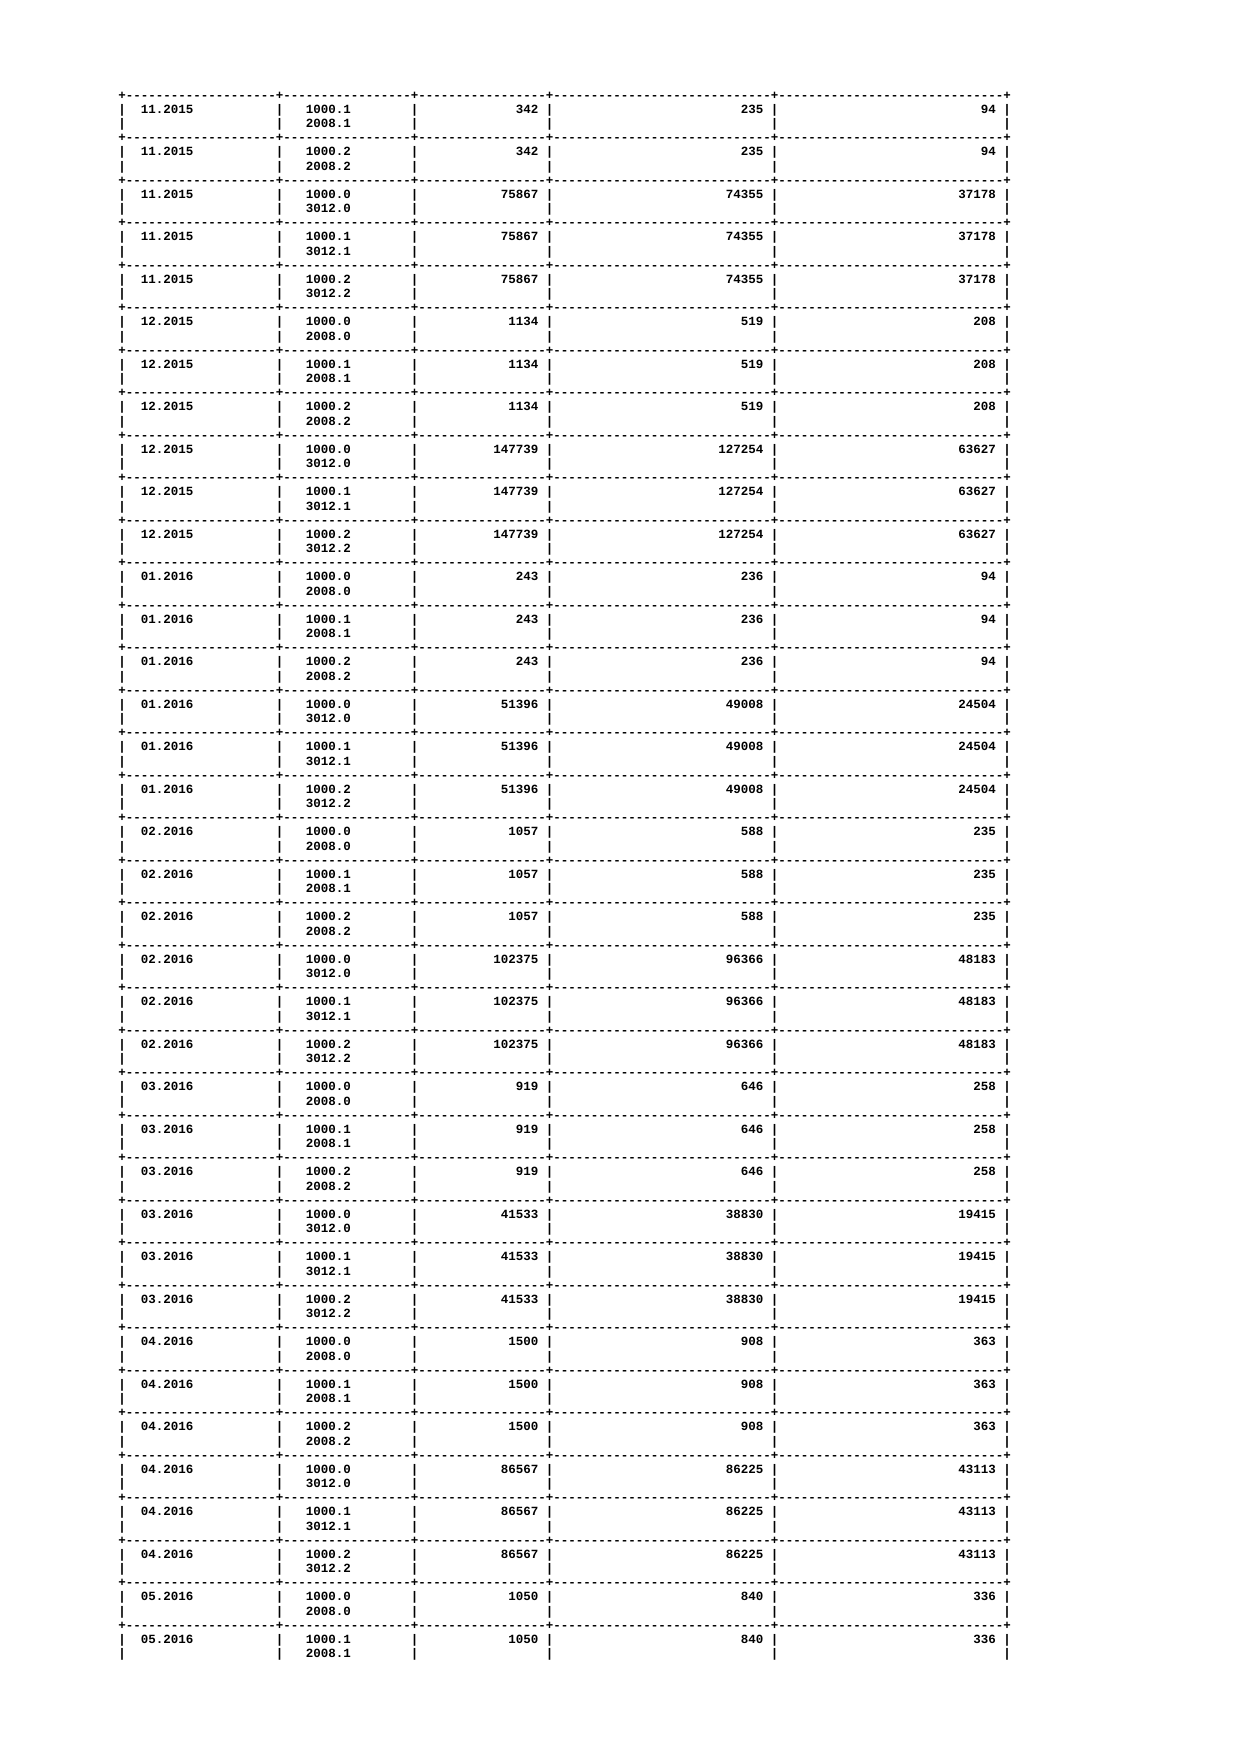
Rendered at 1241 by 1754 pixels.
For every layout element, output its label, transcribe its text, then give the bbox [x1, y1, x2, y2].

text +--------------------+-----------------+-----------------+-----------------------------+------------------------------+ [118, 811, 1122, 825]
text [118, 1576, 1122, 1590]
text | 03.2016 | 1000.0 | 919 | 646 | 258 | [118, 1080, 1122, 1094]
text | | 3012.1 | | | | [118, 1519, 1122, 1534]
text | | 3012.1 | | | | [118, 499, 1122, 514]
text | | 3012.1 | | | | [118, 1264, 1122, 1279]
text +--------------------+-----------------+-----------------+-----------------------------+------------------------------+ [118, 1491, 1122, 1505]
text | | 3012.1 | | | | [118, 244, 1122, 259]
text | | 2008.0 | | | | [118, 1604, 1122, 1619]
text | | 2008.2 | | | | [118, 669, 1122, 684]
text | 04.2016 | 1000.2 | 1500 | 908 | 363 | [118, 1420, 1122, 1434]
text +--------------------+-----------------+-----------------+-----------------------------+------------------------------+ [118, 641, 1122, 655]
text | | 3012.0 | | | | [118, 457, 1122, 471]
text +--------------------+-----------------+-----------------+-----------------------------+------------------------------+ [118, 216, 1122, 230]
text +--------------------+-----------------+-----------------+-----------------------------+------------------------------+ [118, 939, 1122, 953]
text +--------------------+-----------------+-----------------+-----------------------------+------------------------------+ [118, 1279, 1122, 1293]
text +--------------------+-----------------+-----------------+-----------------------------+------------------------------+ [118, 599, 1122, 613]
text | 05.2016 | 1000.0 | 1050 | 840 | 336 | [118, 1590, 1122, 1604]
text | 01.2016 | 1000.1 | 243 | 236 | 94 | [118, 613, 1122, 627]
text | | 2008.2 | | | | [118, 159, 1122, 174]
text +--------------------+-----------------+-----------------+-----------------------------+------------------------------+ [118, 1364, 1122, 1378]
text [118, 1619, 1122, 1633]
text | 04.2016 | 1000.2 | 86567 | 86225 | 43113 | [118, 1548, 1122, 1562]
text +--------------------+-----------------+-----------------+-----------------------------+------------------------------+ [118, 174, 1122, 188]
text +--------------------+-----------------+-----------------+-----------------------------+------------------------------+ [118, 1024, 1122, 1038]
text +--------------------+-----------------+-----------------+-----------------------------+------------------------------+ [118, 259, 1122, 273]
text | 04.2016 | 1000.1 | 1500 | 908 | 363 | [118, 1378, 1122, 1392]
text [118, 131, 1122, 145]
text | 11.2015 | 1000.1 | 75867 | 74355 | 37178 | [118, 230, 1122, 244]
text | 11.2015 | 1000.0 | 75867 | 74355 | 37178 | [118, 188, 1122, 202]
text | 01.2016 | 1000.0 | 243 | 236 | 94 | [118, 570, 1122, 584]
text +--------------------+-----------------+-----------------+-----------------------------+------------------------------+ [118, 514, 1122, 528]
text | 02.2016 | 1000.0 | 102375 | 96366 | 48183 | [118, 953, 1122, 967]
text +--------------------+-----------------+-----------------+-----------------------------+------------------------------+ [118, 1236, 1122, 1250]
text | 12.2015 | 1000.2 | 1134 | 519 | 208 | [118, 400, 1122, 414]
text +--------------------+-----------------+-----------------+-----------------------------+------------------------------+ [118, 1194, 1122, 1208]
text | | 2008.1 | | | | [118, 1647, 1122, 1661]
text | | 2008.1 | | | | [118, 1137, 1122, 1151]
text | | 3012.0 | | | | [118, 712, 1122, 726]
text | | 2008.2 | | | | [118, 1434, 1122, 1449]
text | | 2008.0 | | | | [118, 839, 1122, 854]
text | | 3012.0 | | | | [118, 967, 1122, 981]
text | 01.2016 | 1000.2 | 51396 | 49008 | 24504 | [118, 783, 1122, 797]
text | 04.2016 | 1000.0 | 1500 | 908 | 363 | [118, 1335, 1122, 1349]
text +--------------------+-----------------+-----------------+-----------------------------+------------------------------+ [118, 854, 1122, 868]
text | 02.2016 | 1000.1 | 102375 | 96366 | 48183 | [118, 995, 1122, 1009]
text | 12.2015 | 1000.2 | 147739 | 127254 | 63627 | [118, 528, 1122, 542]
text | | 2008.1 | | | | [118, 117, 1122, 131]
text | 12.2015 | 1000.0 | 147739 | 127254 | 63627 | [118, 443, 1122, 457]
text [118, 89, 1122, 103]
text +--------------------+-----------------+-----------------+-----------------------------+------------------------------+ [118, 684, 1122, 698]
text | 11.2015 | 1000.1 | 342 | 235 | 94 | [118, 103, 1122, 117]
text | 02.2016 | 1000.1 | 1057 | 588 | 235 | [118, 868, 1122, 882]
text | | 3012.0 | | | | [118, 202, 1122, 216]
text +--------------------+-----------------+-----------------+-----------------------------+------------------------------+ [118, 1406, 1122, 1420]
text | | 2008.0 | | | | [118, 1094, 1122, 1109]
text +--------------------+-----------------+-----------------+-----------------------------+------------------------------+ [118, 471, 1122, 485]
text +--------------------+-----------------+-----------------+-----------------------------+------------------------------+ [118, 769, 1122, 783]
text | 01.2016 | 1000.2 | 243 | 236 | 94 | [118, 655, 1122, 669]
text +--------------------+-----------------+-----------------+-----------------------------+------------------------------+ [118, 301, 1122, 315]
text | 03.2016 | 1000.2 | 919 | 646 | 258 | [118, 1165, 1122, 1179]
text +--------------------+-----------------+-----------------+-----------------------------+------------------------------+ [118, 1066, 1122, 1080]
text | 01.2016 | 1000.0 | 51396 | 49008 | 24504 | [118, 698, 1122, 712]
text +--------------------+-----------------+-----------------+-----------------------------+------------------------------+ [118, 1321, 1122, 1335]
text +--------------------+-----------------+-----------------+-----------------------------+------------------------------+ [118, 429, 1122, 443]
text | 03.2016 | 1000.1 | 41533 | 38830 | 19415 | [118, 1250, 1122, 1264]
text | | 3012.2 | | | | [118, 1307, 1122, 1321]
text | | 2008.1 | | | | [118, 882, 1122, 896]
text | 12.2015 | 1000.0 | 1134 | 519 | 208 | [118, 315, 1122, 329]
text | | 3012.1 | | | | [118, 754, 1122, 769]
text | | 3012.2 | | | | [118, 287, 1122, 301]
text | | 3012.2 | | | | [118, 1562, 1122, 1576]
text +--------------------+-----------------+-----------------+-----------------------------+------------------------------+ [118, 386, 1122, 400]
text | | 3012.2 | | | | [118, 797, 1122, 811]
text | 04.2016 | 1000.0 | 86567 | 86225 | 43113 | [118, 1463, 1122, 1477]
text | | 3012.2 | | | | [118, 1052, 1122, 1066]
text +--------------------+-----------------+-----------------+-----------------------------+------------------------------+ [118, 1151, 1122, 1165]
text +--------------------+-----------------+-----------------+-----------------------------+------------------------------+ [118, 344, 1122, 358]
text | 03.2016 | 1000.1 | 919 | 646 | 258 | [118, 1123, 1122, 1137]
text | 03.2016 | 1000.2 | 41533 | 38830 | 19415 | [118, 1293, 1122, 1307]
text | 04.2016 | 1000.1 | 86567 | 86225 | 43113 | [118, 1505, 1122, 1519]
text +--------------------+-----------------+-----------------+-----------------------------+------------------------------+ [118, 726, 1122, 740]
text | | 2008.2 | | | | [118, 1179, 1122, 1194]
text | 12.2015 | 1000.1 | 1134 | 519 | 208 | [118, 358, 1122, 372]
text | | 3012.1 | | | | [118, 1009, 1122, 1024]
text | 11.2015 | 1000.2 | 342 | 235 | 94 | [118, 145, 1122, 159]
text | 02.2016 | 1000.2 | 1057 | 588 | 235 | [118, 910, 1122, 924]
text | 01.2016 | 1000.1 | 51396 | 49008 | 24504 | [118, 740, 1122, 754]
text +--------------------+-----------------+-----------------+-----------------------------+------------------------------+ [118, 1534, 1122, 1548]
text | | 2008.1 | | | | [118, 627, 1122, 641]
text | | 3012.2 | | | | [118, 542, 1122, 556]
text | 11.2015 | 1000.2 | 75867 | 74355 | 37178 | [118, 273, 1122, 287]
text | | 2008.0 | | | | [118, 1349, 1122, 1364]
text +--------------------+-----------------+-----------------+-----------------------------+------------------------------+ [118, 556, 1122, 570]
text | | 2008.0 | | | | [118, 584, 1122, 599]
text | | 2008.0 | | | | [118, 329, 1122, 344]
text | | 2008.1 | | | | [118, 372, 1122, 386]
text | | 2008.2 | | | | [118, 924, 1122, 939]
text | 02.2016 | 1000.0 | 1057 | 588 | 235 | [118, 825, 1122, 839]
text +--------------------+-----------------+-----------------+-----------------------------+------------------------------+ [118, 981, 1122, 995]
text | 02.2016 | 1000.2 | 102375 | 96366 | 48183 | [118, 1038, 1122, 1052]
text | 05.2016 | 1000.1 | 1050 | 840 | 336 | [118, 1633, 1122, 1647]
text +--------------------+-----------------+-----------------+-----------------------------+------------------------------+ [118, 1449, 1122, 1463]
text | | 2008.1 | | | | [118, 1392, 1122, 1406]
text +--------------------+-----------------+-----------------+-----------------------------+------------------------------+ [118, 896, 1122, 910]
text | 12.2015 | 1000.1 | 147739 | 127254 | 63627 | [118, 485, 1122, 499]
text | | 3012.0 | | | | [118, 1222, 1122, 1236]
text | 03.2016 | 1000.0 | 41533 | 38830 | 19415 | [118, 1208, 1122, 1222]
text | | 3012.0 | | | | [118, 1477, 1122, 1491]
text +--------------------+-----------------+-----------------+-----------------------------+------------------------------+ [118, 1109, 1122, 1123]
text | | 2008.2 | | | | [118, 414, 1122, 429]
